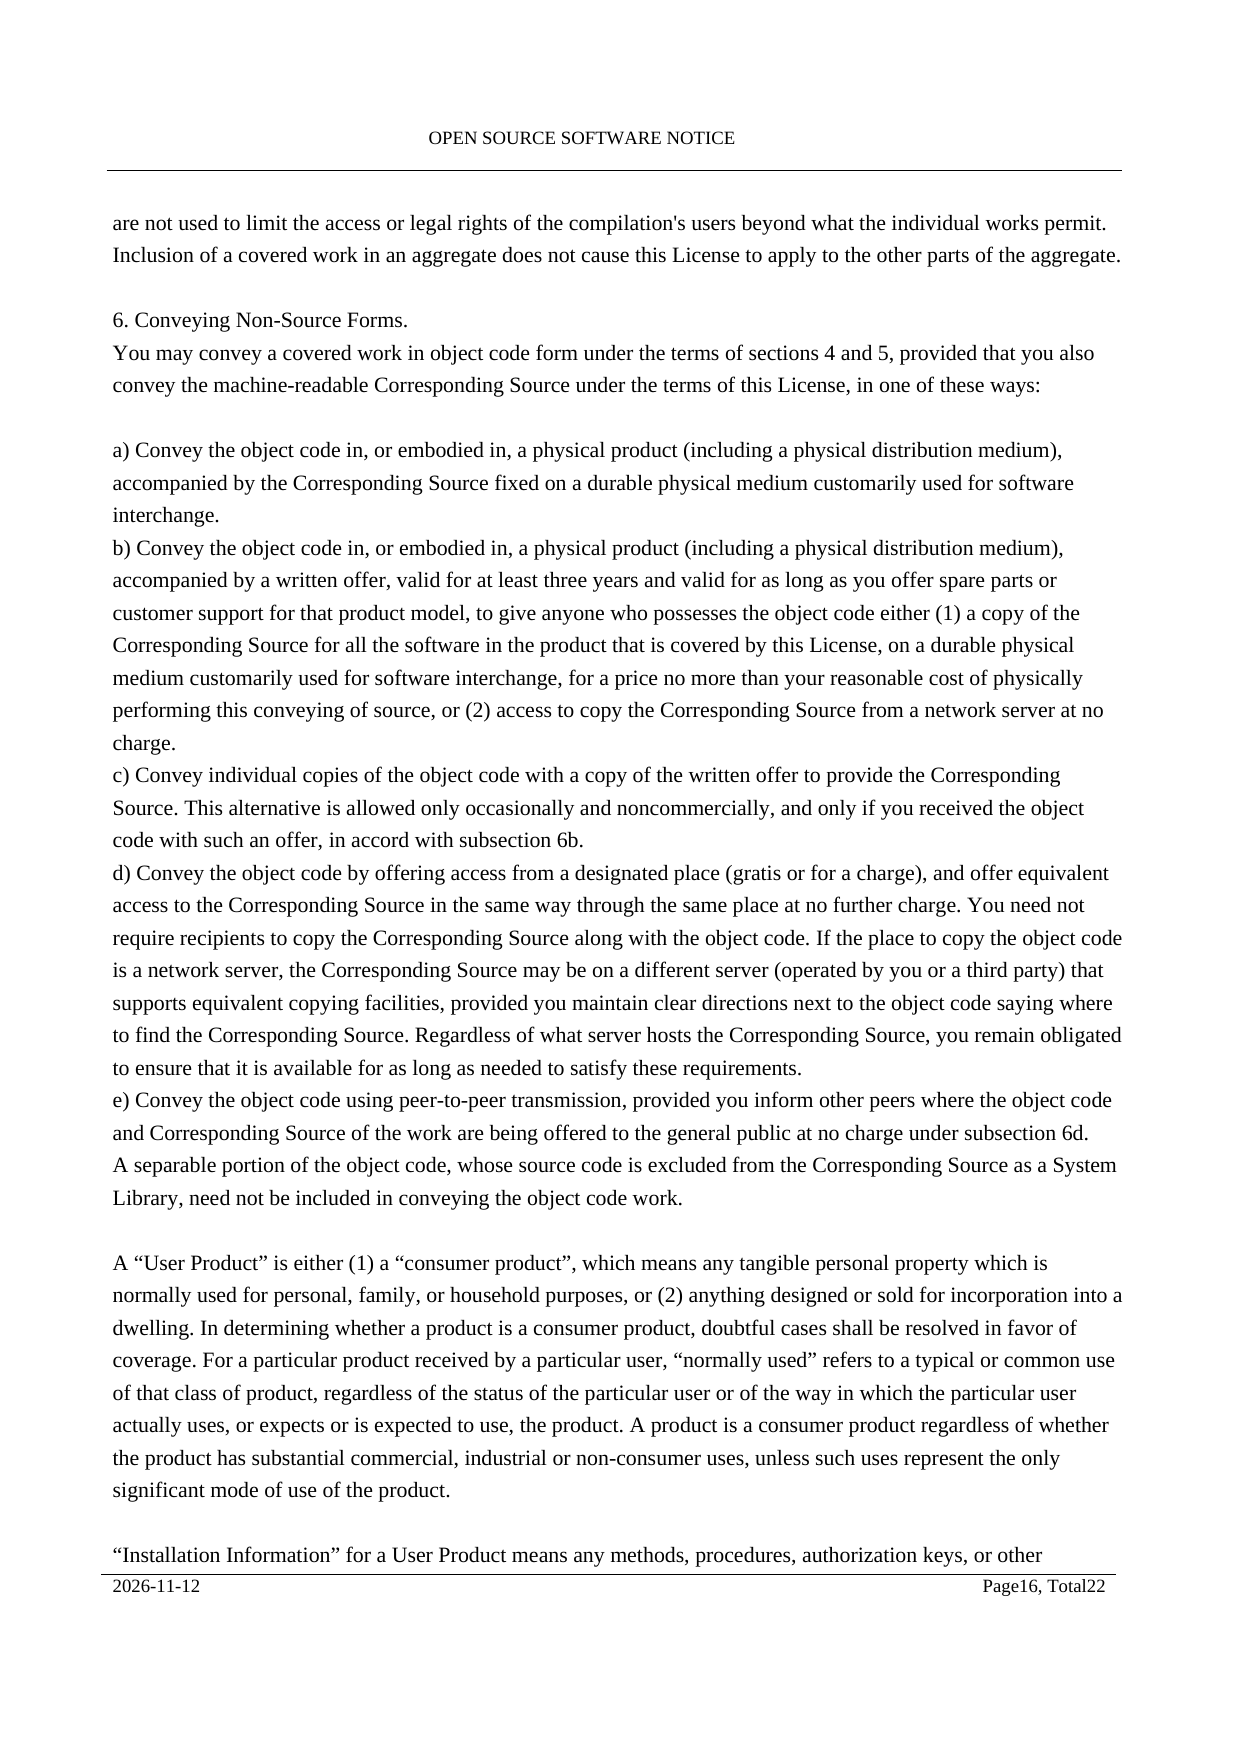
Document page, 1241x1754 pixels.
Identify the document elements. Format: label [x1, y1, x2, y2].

text [112, 206, 1128, 1571]
